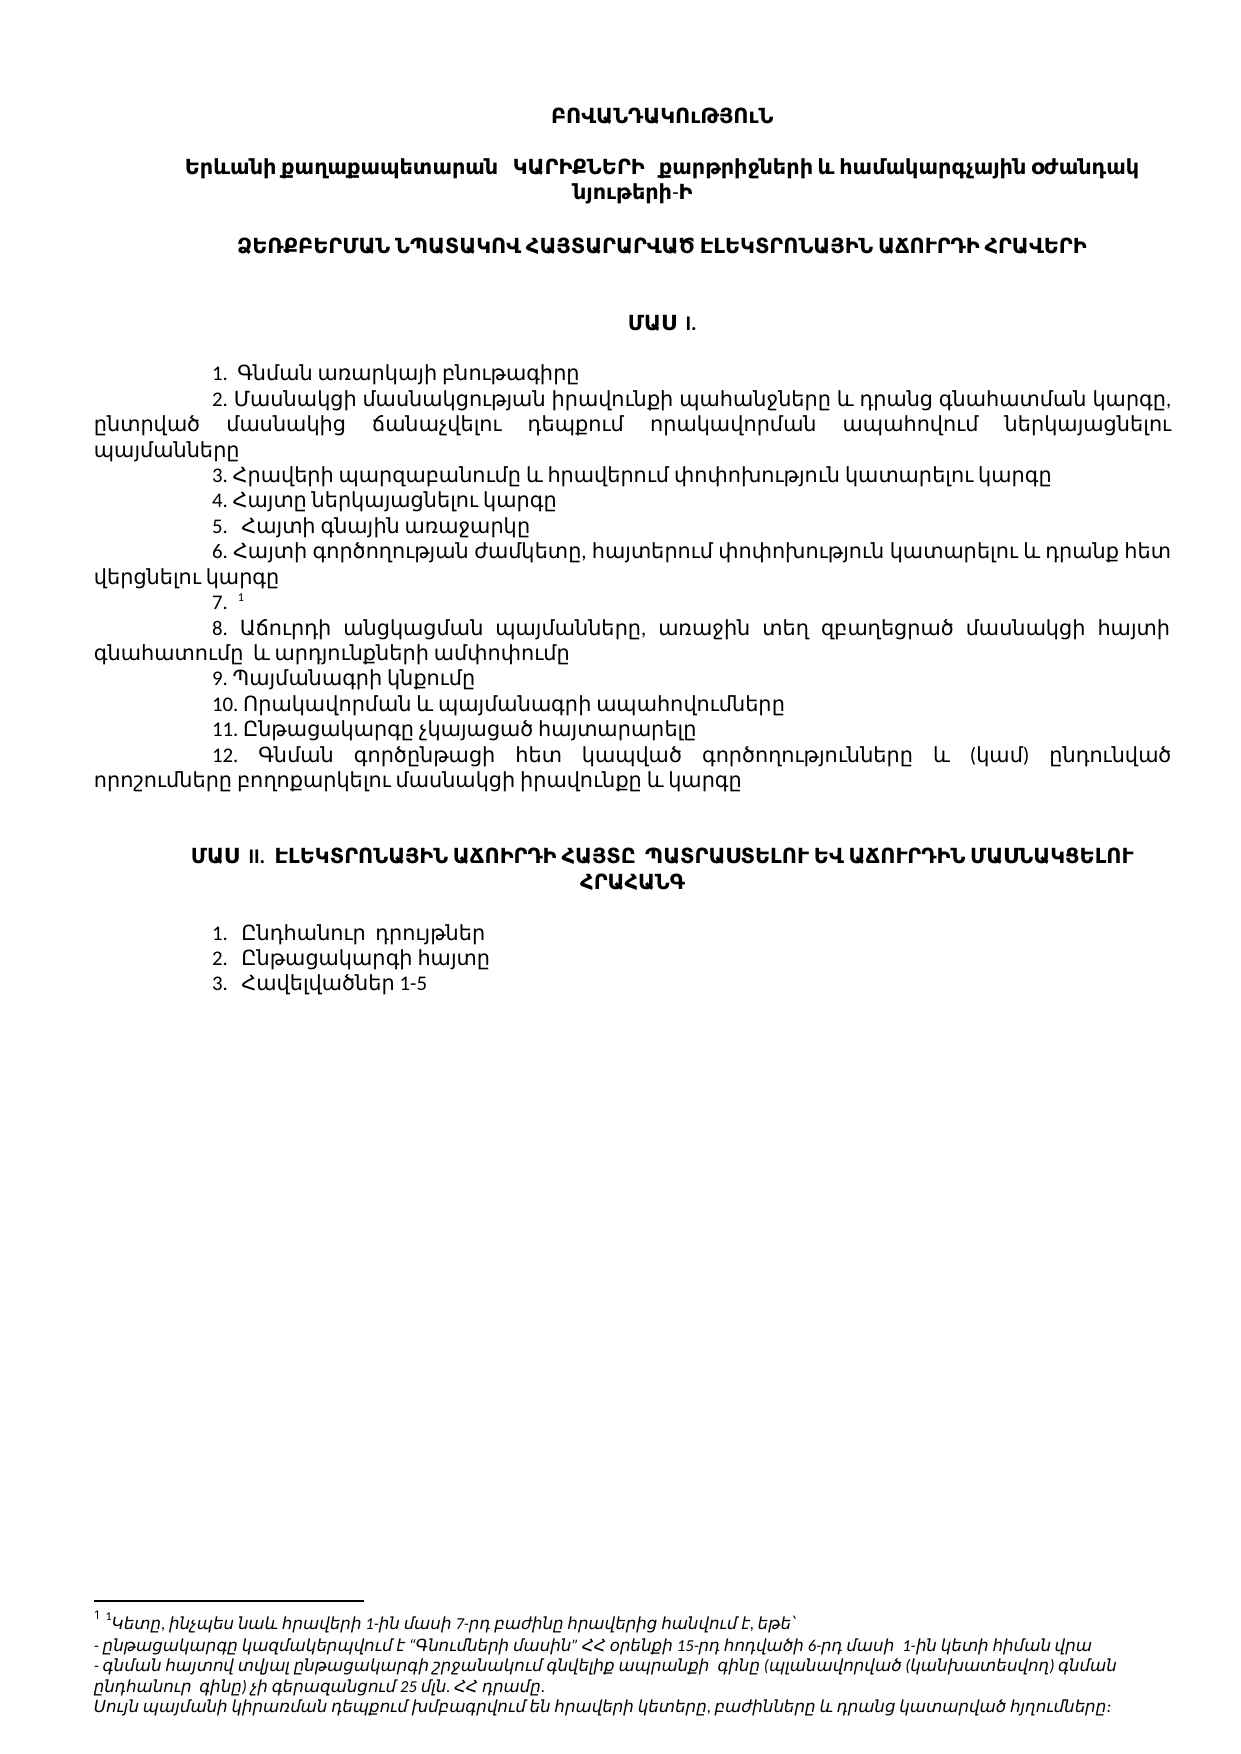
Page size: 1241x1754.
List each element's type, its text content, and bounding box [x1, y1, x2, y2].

text 9. Պայմանագրի կնքումը [94, 666, 1171, 691]
text ՄԱՍ II. ԷԼԵԿՏՐՈՆԱՅԻՆ ԱՃՈԻՐԴԻ ՀԱՅՏԸ ՊԱՏՐԱՍՏԵԼՈՒ ԵՎ ԱՃՈՒՐԴԻՆ ՄԱՍՆԱԿՑԵԼՈՒ ՀՐԱՀԱՆԳ [94, 843, 1171, 894]
text 6. Հայտի գործողության ժամկետը, հայտերում փոփոխություն կատարելու և դրանք հետ վերցնելու կարգը [94, 538, 1171, 589]
text 2. Մասնակցի մասնակցության իրավունքի պահանջները և դրանց գնահատման կարգը, ընտրված մասնակից ճանաչվելու դեպքում որակավորման ապահովում ներկայացնելու պայմանները [94, 386, 1171, 462]
text ՁԵՌՔԲԵՐՄԱՆ ՆՊԱՏԱԿՈՎ ՀԱՅՏԱՐԱՐՎԱԾ ԷԼԵԿՏՐՈՆԱՅԻՆ ԱՃՈՒՐԴԻ ՀՐԱՎԵՐԻ [94, 233, 1171, 259]
text 2. Ընթացակարգի հայտը [94, 945, 1171, 971]
text 1. Ընդհանուր դրույթներ [94, 920, 1171, 945]
text 7. 1 [94, 589, 1171, 615]
text 8. Աճուրդի անցկացման պայմանները, առաջին տեղ զբաղեցրած մասնակցի հայտի գնահատումը և արդյունքների ամփոփումը [94, 615, 1171, 666]
text 4. Հայտը ներկայացնելու կարգը [94, 488, 1171, 513]
text ՄԱՍ I. [94, 310, 1171, 335]
text 12. Գնման գործընթացի հետ կապված գործողությունները և (կամ) ընդունված որոշումները բողոքարկելու մասնակցի իրավունքը և կարգը [94, 742, 1171, 793]
text 3. Հրավերի պարզաբանումը և հրավերում փոփոխություն կատարելու կարգը [94, 462, 1171, 488]
text 11. Ընթացակարգը չկայացած հայտարարելը [94, 716, 1171, 742]
text 3. Հավելվածներ 1-5 [94, 971, 1171, 996]
text 1. Գնման առարկայի բնութագիրը [94, 361, 1171, 386]
text 5. Հայտի գնային առաջարկը [94, 513, 1171, 538]
text Երևանի քաղաքապետարան ԿԱՐԻՔՆԵՐԻ քարթրիջների և համակարգչային օժանդակ նյութերի-Ի [94, 154, 1171, 205]
text ԲՈՎԱՆԴԱԿՈւԹՅՈւՆ [94, 103, 1171, 128]
text 10. Որակավորման և պայմանագրի ապահովումները [94, 691, 1171, 716]
